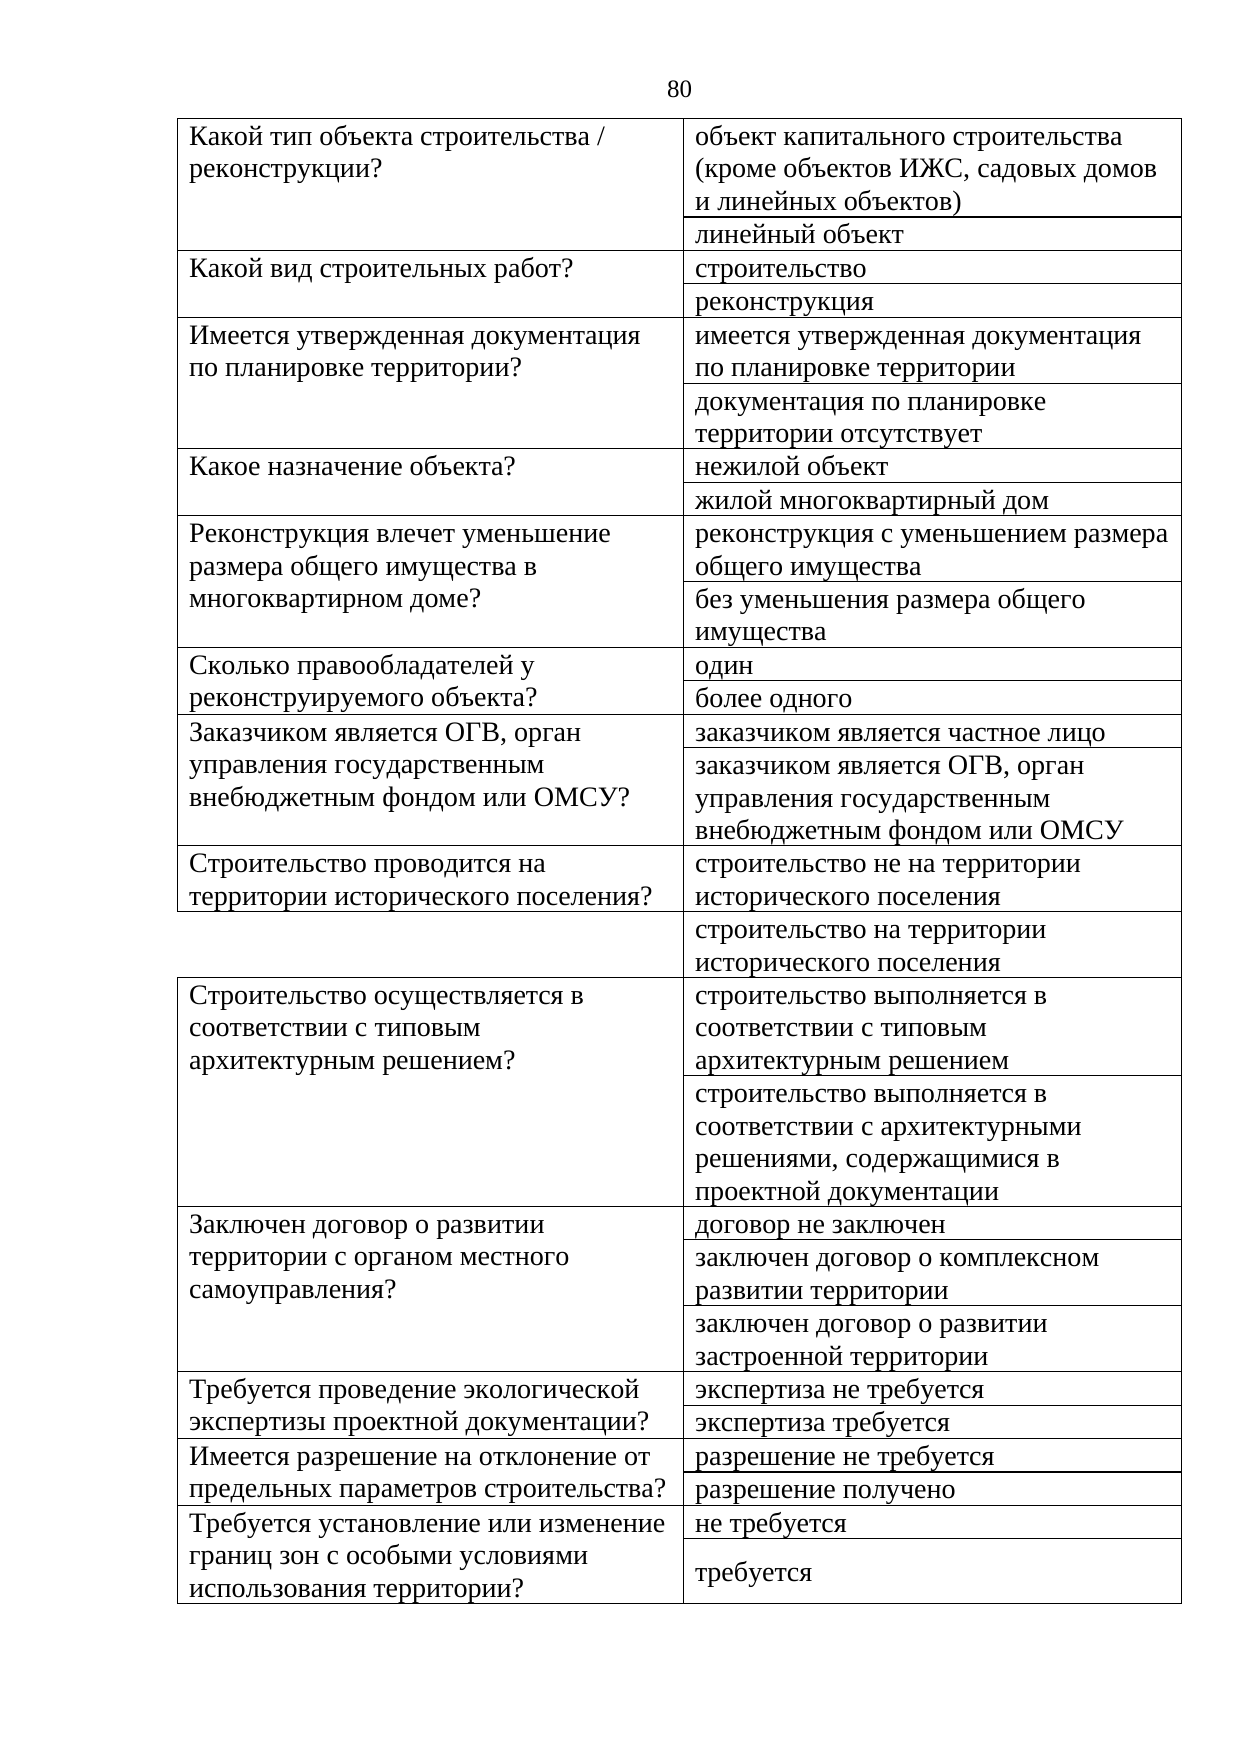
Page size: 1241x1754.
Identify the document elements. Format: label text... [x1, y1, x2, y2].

table_cell имеется утвержденная документация по планировке территории [684, 318, 1181, 382]
table_cell Требуется проведение экологической экспертизы проектной документации? [178, 1372, 683, 1438]
table_cell Какой тип объекта строительства / реконструкции? [178, 119, 683, 250]
table_cell экспертиза требуется [684, 1406, 1181, 1438]
table_cell документация по планировке территории отсутствует [684, 384, 1181, 448]
table_cell линейный объект [684, 218, 1181, 250]
table_cell Строительство осуществляется в соответствии с типовым архитектурным решением? [178, 978, 683, 1206]
table_cell объект капитального строительства (кроме объектов ИЖС, садовых домов и линейных объектов) [684, 119, 1181, 216]
table_cell один [684, 648, 1181, 680]
table_cell строительство не на территории исторического поселения [684, 846, 1181, 911]
table_cell заказчиком является частное лицо [684, 715, 1181, 747]
table_cell Требуется установление или изменение границ зон с особыми условиями использования территории? [178, 1506, 683, 1603]
table_cell Реконструкция влечет уменьшение размера общего имущества в многоквартирном доме? [178, 516, 683, 647]
table_cell разрешение получено [684, 1473, 1181, 1505]
table_cell строительство выполняется в соответствии с архитектурными решениями, содержащимися в проектной документации [684, 1076, 1181, 1206]
table_cell реконструкция с уменьшением размера общего имущества [684, 516, 1181, 581]
table_cell Строительство проводится на территории исторического поселения? [178, 846, 683, 911]
table_cell Какой вид строительных работ? [178, 251, 683, 317]
table_cell Какое назначение объекта? [178, 449, 683, 515]
table_cell требуется [684, 1539, 1181, 1603]
table_cell строительство выполняется в соответствии с типовым архитектурным решением [684, 978, 1181, 1075]
table_cell экспертиза не требуется [684, 1372, 1181, 1404]
table_cell заключен договор о развитии застроенной территории [684, 1306, 1181, 1371]
table_cell Имеется разрешение на отклонение от предельных параметров строительства? [178, 1439, 683, 1505]
table_cell без уменьшения размера общего имущества [684, 582, 1181, 647]
table_cell Сколько правообладателей у реконструируемого объекта? [178, 648, 683, 714]
table_cell не требуется [684, 1506, 1181, 1538]
table_cell Заключен договор о развитии территории с органом местного самоуправления? [178, 1207, 683, 1371]
table_cell заключен договор о комплексном развитии территории [684, 1240, 1181, 1305]
table_cell более одного [684, 681, 1181, 714]
table_cell жилой многоквартирный дом [684, 483, 1181, 515]
table_cell нежилой объект [684, 449, 1181, 482]
table_cell строительство [684, 251, 1181, 283]
table_cell договор не заключен [684, 1207, 1181, 1239]
table_cell строительство на территории исторического поселения [684, 912, 1181, 977]
table_cell заказчиком является ОГВ, орган управления государственным внебюджетным фондом или ОМСУ [684, 748, 1181, 845]
table_cell Заказчиком является ОГВ, орган управления государственным внебюджетным фондом или ОМСУ? [178, 715, 683, 845]
table_cell разрешение не требуется [684, 1439, 1181, 1471]
table_cell реконструкция [684, 284, 1181, 317]
table_cell Имеется утвержденная документация по планировке территории? [178, 318, 683, 448]
